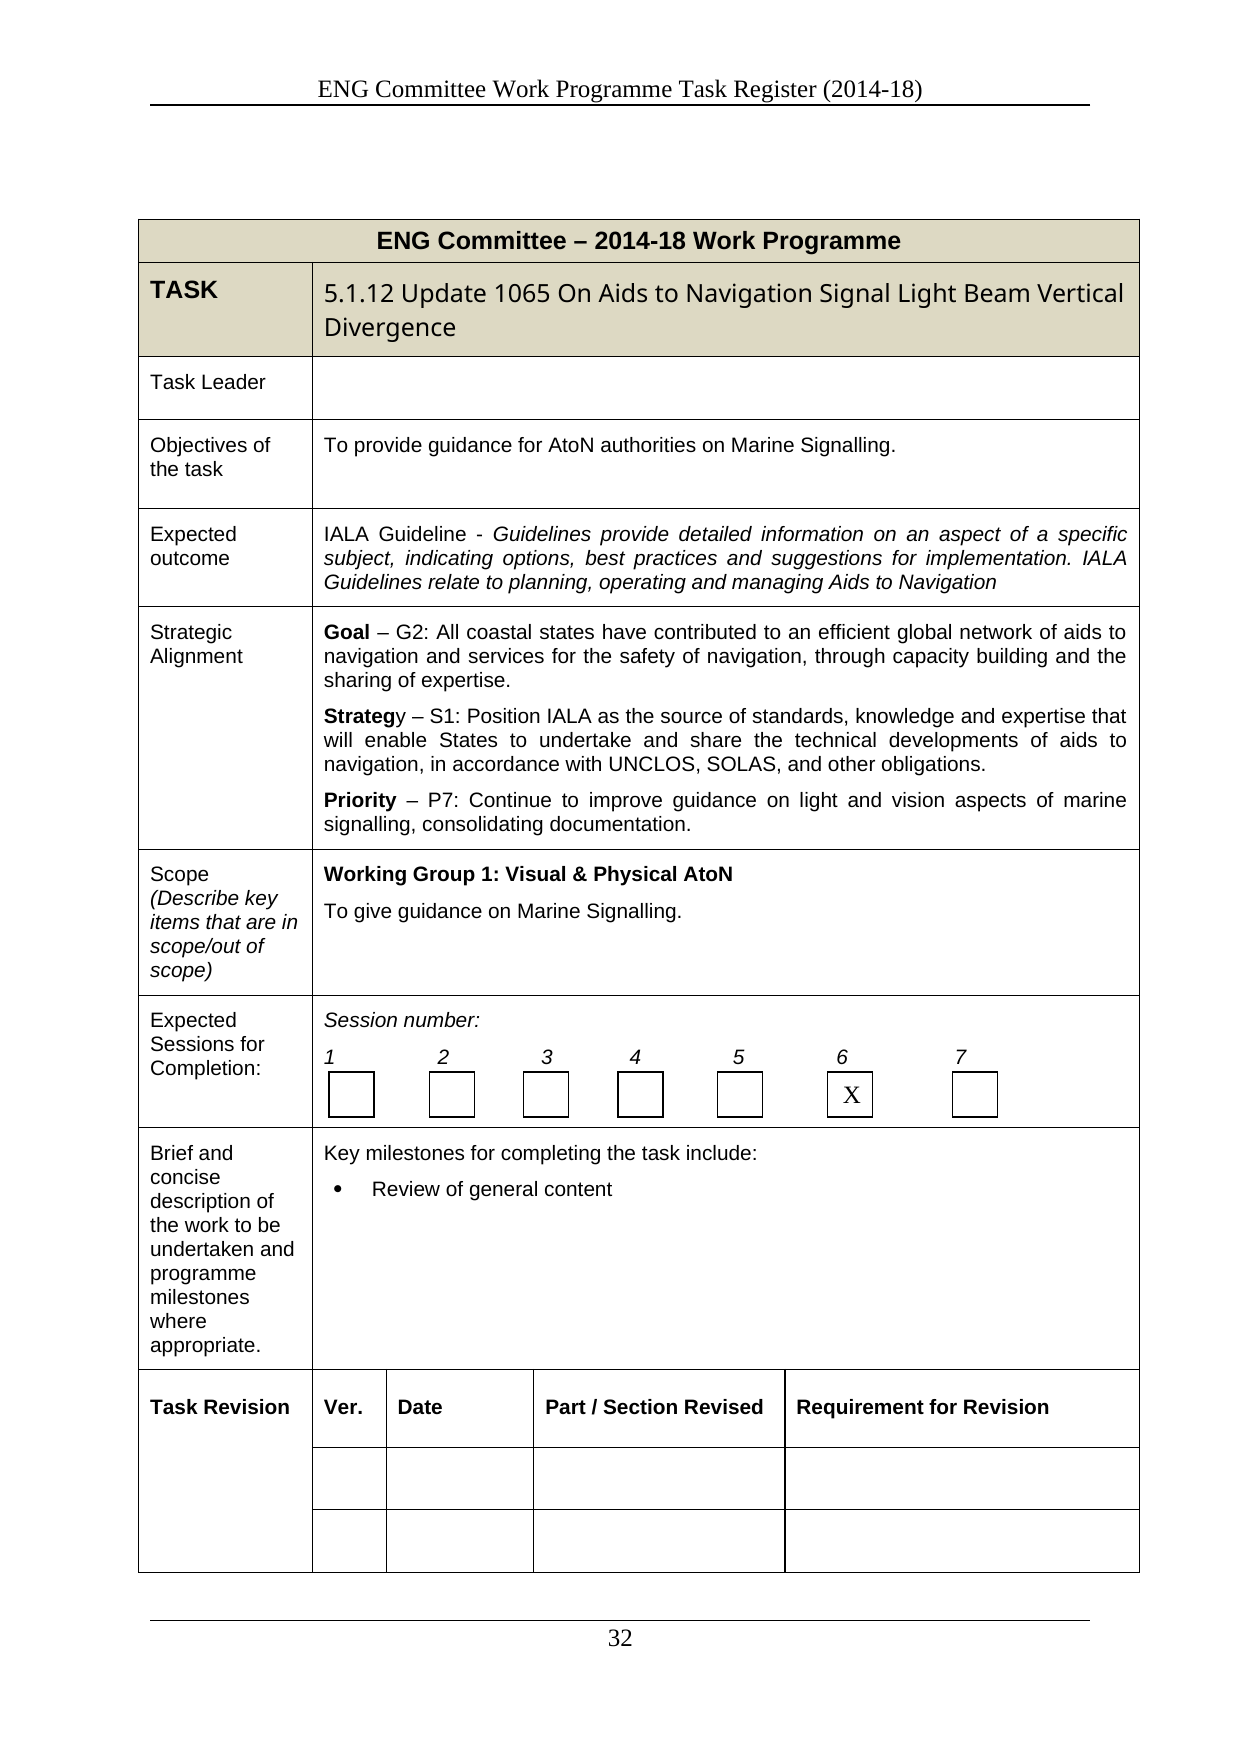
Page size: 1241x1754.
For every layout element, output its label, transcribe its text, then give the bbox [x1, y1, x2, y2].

table_cell [313, 357, 1139, 419]
table_cell Date [387, 1370, 533, 1447]
table_cell Scope (Describe key items that are in scope/out of scope) [139, 850, 312, 994]
table_cell To provide guidance for AtoN authorities on Marine Signalling. [313, 420, 1139, 508]
table_cell [387, 1510, 533, 1572]
table_cell Goal – G2: All coastal states have contributed to an efficient global network of aids to navigation and services for the safety of navigation, through capacity building and the sharing of expertise. Strategy – S1: Position IALA as the source of standards, knowledge and expertise that will enable States to undertake and share the technical developments of aids to navigation, in accordance with UNCLOS, SOLAS, and other obligations. Priority – P7: Continue to improve guidance on light and vision aspects of marine signalling, consolidating documentation. [313, 607, 1139, 849]
table_cell Strategic Alignment [139, 607, 312, 849]
table_cell Working Group 1: Visual & Physical AtoN To give guidance on Marine Signalling. [313, 850, 1139, 994]
table_cell [786, 1448, 1139, 1509]
table_cell [534, 1448, 784, 1509]
table_cell [786, 1510, 1139, 1572]
table_cell Key milestones for completing the task include: Review of general content [313, 1128, 1139, 1369]
table_header ENG Committee – 2014-18 Work Programme [139, 220, 1139, 262]
table_cell TASK [139, 263, 312, 356]
table_cell [534, 1510, 784, 1572]
table_cell IALA Guideline - Guidelines provide detailed information on an aspect of a specific subject, indicating options, best practices and suggestions for implementation. IALA Guidelines relate to planning, operating and managing Aids to Navigation [313, 509, 1139, 606]
table_cell Ver. [313, 1370, 386, 1447]
table_cell Requirement for Revision [786, 1370, 1139, 1447]
table_cell Expected outcome [139, 509, 312, 606]
table_cell Session number: 1 2 3 4 5 6 7 [313, 996, 1139, 1127]
table_cell 5.1.12 Update 1065 On Aids to Navigation Signal Light Beam Vertical Divergence [313, 263, 1139, 356]
table_cell [313, 1510, 386, 1572]
table_cell Task Revision [139, 1370, 312, 1572]
table_cell Part / Section Revised [534, 1370, 784, 1447]
table_cell Objectives of the task [139, 420, 312, 508]
table_cell [387, 1448, 533, 1509]
table_cell Brief and concise description of the work to be undertaken and programme milestones where appropriate. [139, 1128, 312, 1369]
table_cell [313, 1448, 386, 1509]
table_cell Task Leader [139, 357, 312, 419]
table_cell Expected Sessions for Completion: [139, 996, 312, 1127]
